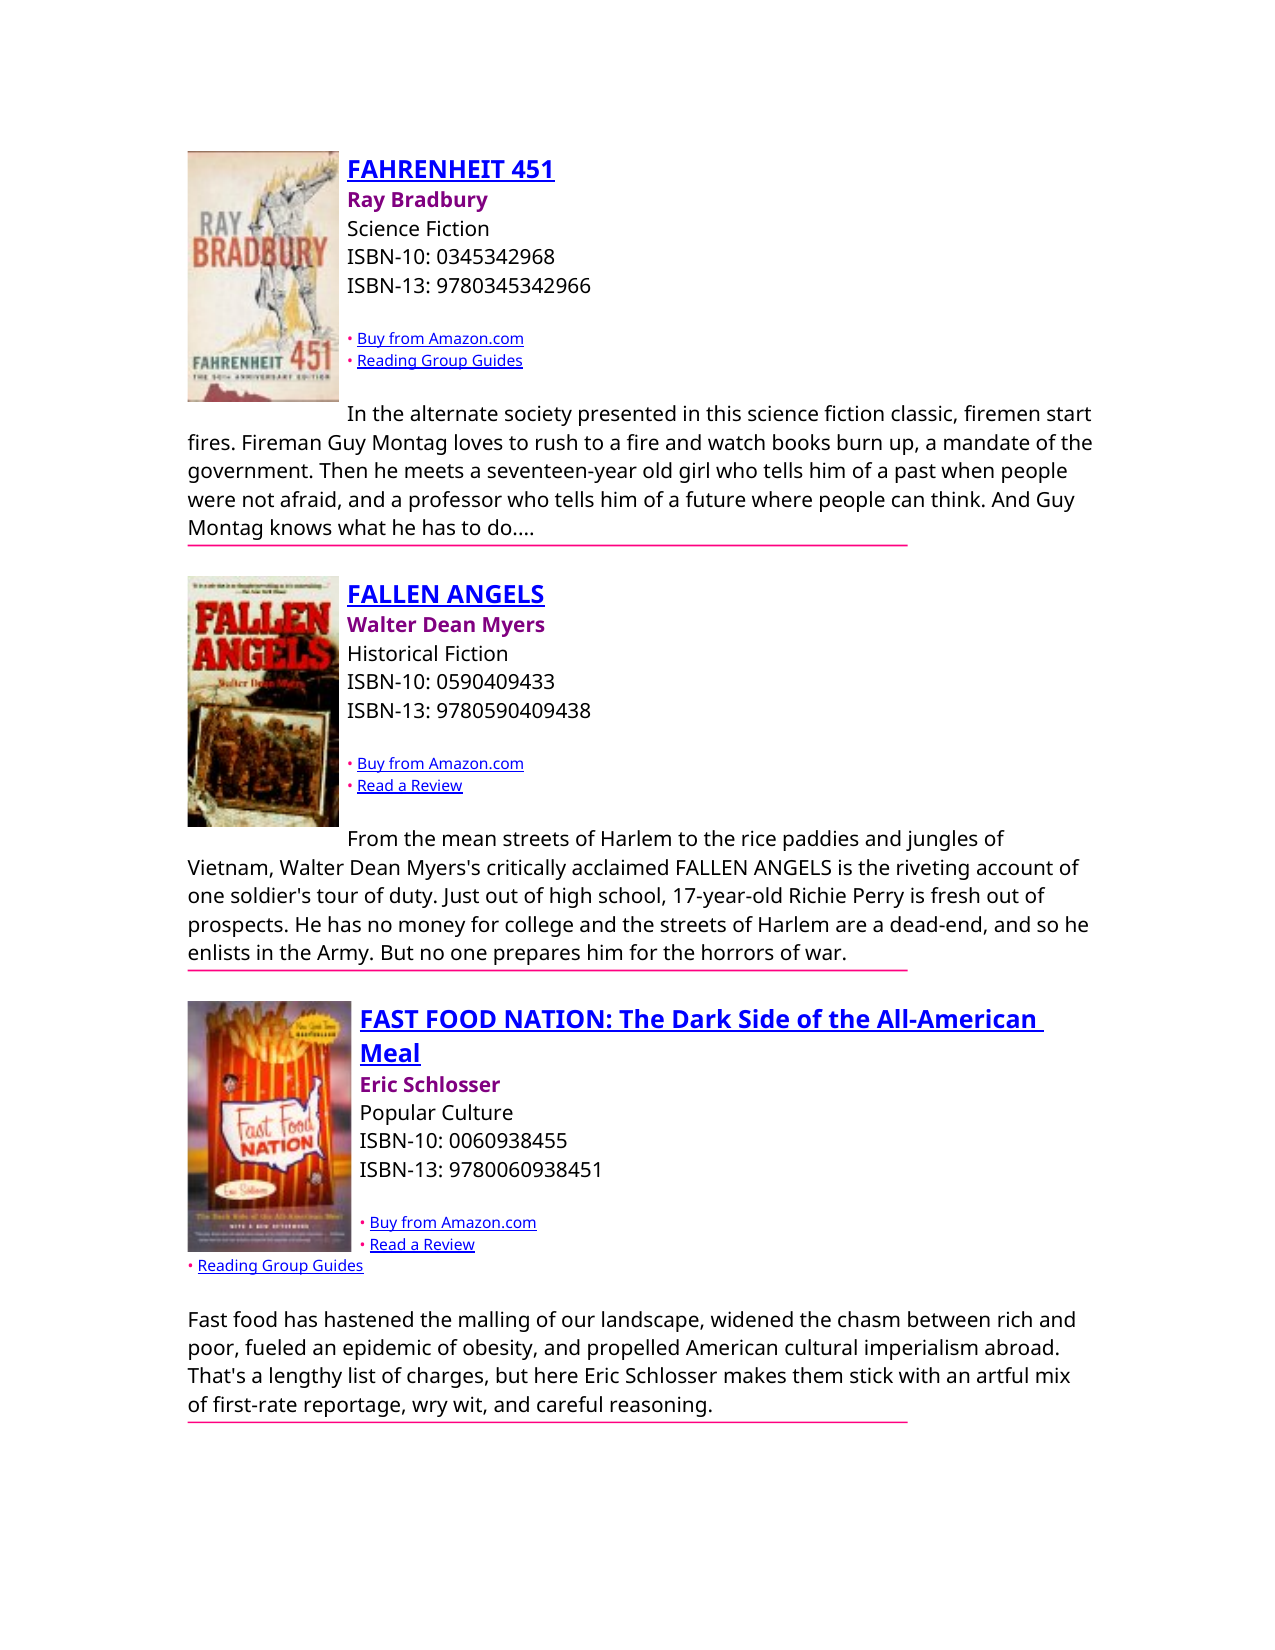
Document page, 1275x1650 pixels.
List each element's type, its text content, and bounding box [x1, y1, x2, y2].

picture [187, 1001, 352, 1252]
table_cell FAHRENHEIT 451 Ray Bradbury Science Fiction ISBN-10: 0345342968 ISBN-13: 9780345342966 • Buy from Amazon.com • Reading Group Guides In the alternate society presented in this science fiction classic, firemen start fires. Fireman Guy Montag loves to rush to a fire and watch books burn up, a mandate of the government. Then he meets a seventeen-year old girl who tells him of a past when people were not afraid, and a professor who tells him of a future where people can think. And Guy Montag knows what he has to do.... [186, 150, 1095, 543]
picture [187, 576, 339, 827]
table_cell [186, 543, 1095, 575]
table_cell FAST FOOD NATION: The Dark Side of the All-American Meal Eric Schlosser Popular Culture ISBN-10: 0060938455 ISBN-13: 9780060938451 • Buy from Amazon.com • Read a Review • Reading Group Guides Fast food has hastened the malling of our landscape, widened the chasm between rich and poor, fueled an epidemic of obesity, and propelled American cultural imperialism abroad. That's a lengthy list of charges, but here Eric Schlosser makes them stick with an artful mix of first-rate reportage, wry wit, and careful reasoning. [186, 1000, 1095, 1420]
picture [187, 151, 339, 402]
table_cell [186, 968, 1095, 1000]
table_cell [186, 1420, 1095, 1452]
table_cell FALLEN ANGELS Walter Dean Myers Historical Fiction ISBN-10: 0590409433 ISBN-13: 9780590409438 • Buy from Amazon.com • Read a Review From the mean streets of Harlem to the rice paddies and jungles of Vietnam, Walter Dean Myers's critically acclaimed FALLEN ANGELS is the riveting account of one soldier's tour of duty. Just out of high school, 17-year-old Richie Perry is fresh out of prospects. He has no money for college and the streets of are a dead-end, and so he enlists in the Army. But no one prepares him for the horrors of war. [186, 575, 1095, 968]
